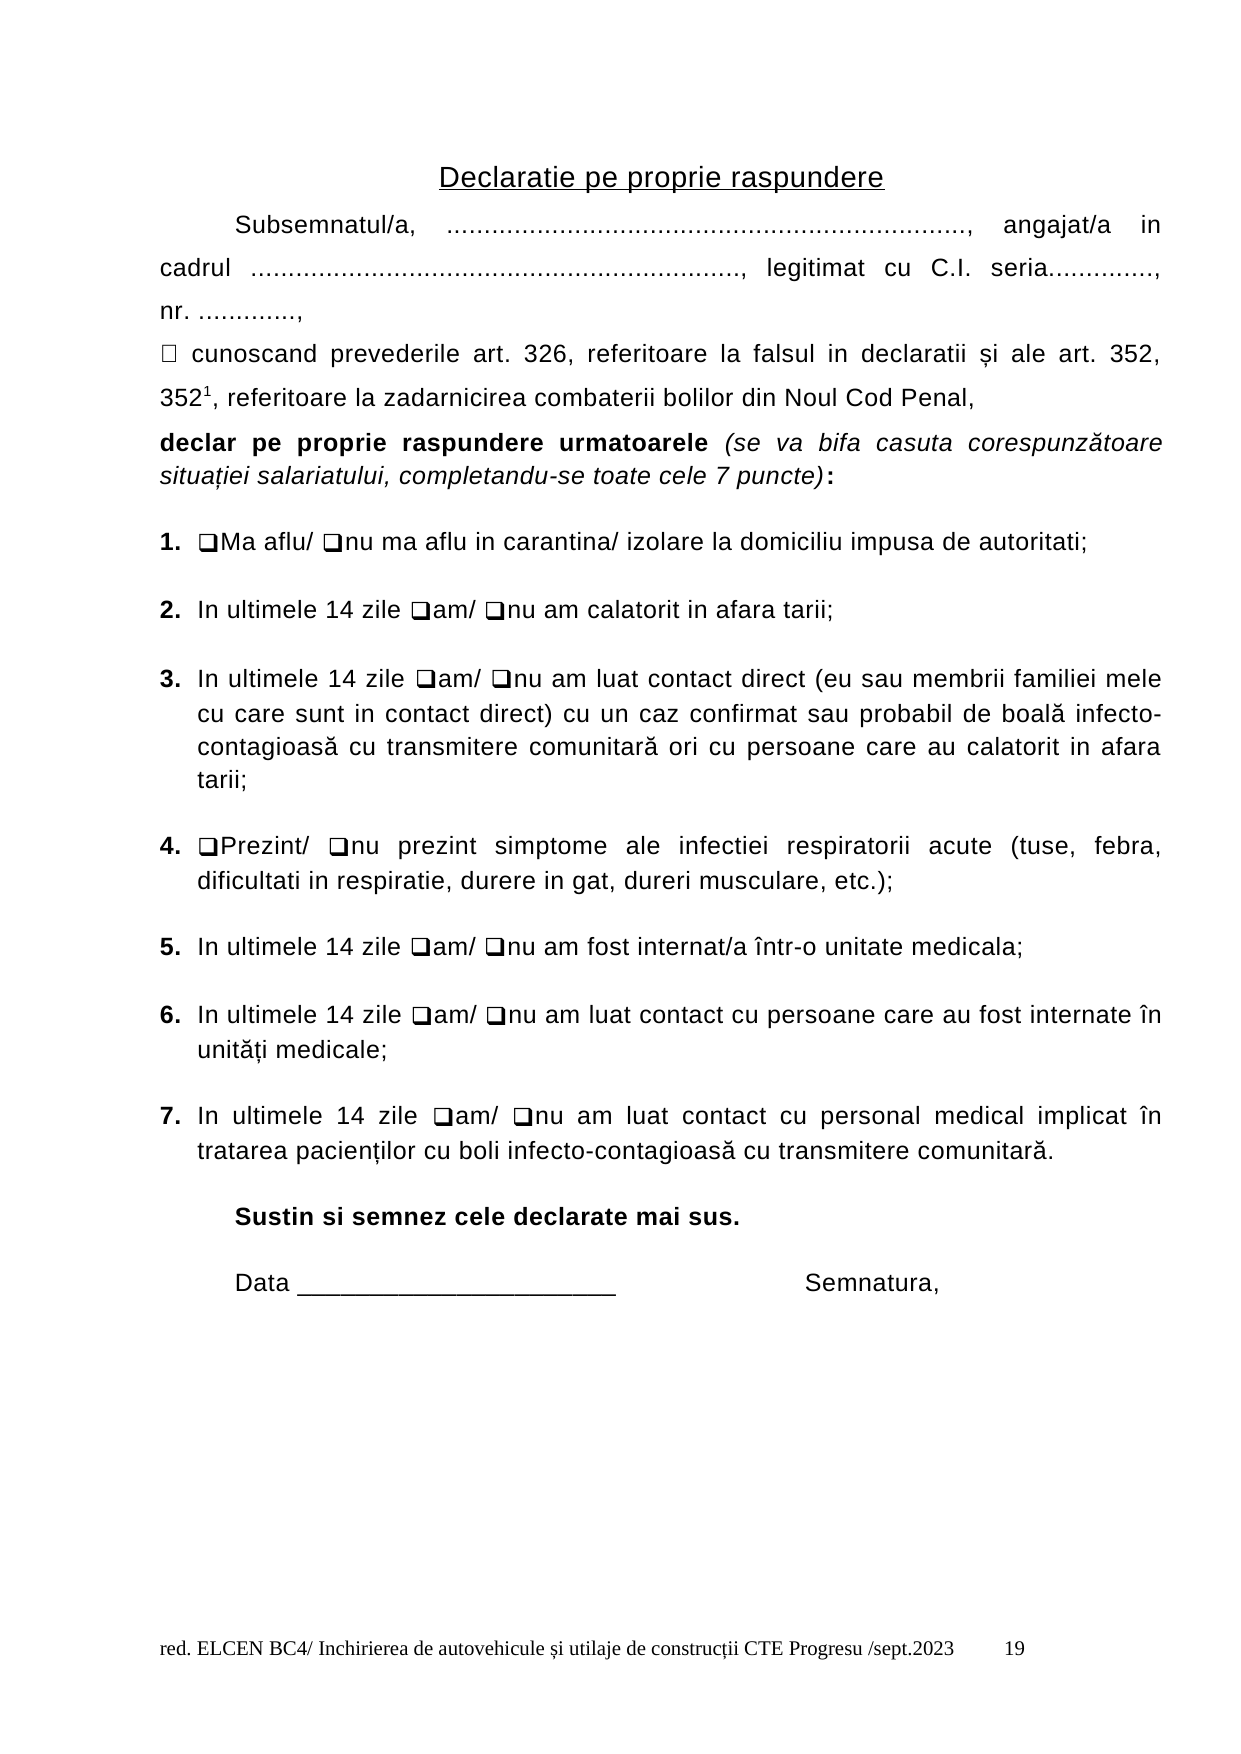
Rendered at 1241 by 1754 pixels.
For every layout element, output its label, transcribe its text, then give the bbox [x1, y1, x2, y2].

text declar pe proprie raspundere urmatoarele (se va bifa casuta corespunzătoare situației salariatului, completandu-se toate cele 7 puncte): [159, 428, 1163, 490]
text Sustin si semnez cele declarate mai sus. [159, 1202, 1163, 1231]
text Declaratie pe proprie raspundere [159, 160, 1163, 193]
list In ultimele 14 zile am/ nu am calatorit in afara tarii; [159, 596, 1163, 626]
list In ultimele 14 zile am/ nu am luat contact cu persoane care au fost internate în unități medicale; [159, 1000, 1163, 1063]
list In ultimele 14 zile am/ nu am luat contact cu personal medical implicat în tratarea pacienților cu boli infecto-contagioasă cu transmitere comunitară. [159, 1101, 1163, 1164]
list Ma aflu/ nu ma aflu in carantina/ izolare la domiciliu impusa de autoritati; [159, 527, 1163, 558]
list In ultimele 14 zile am/ nu am fost internat/a într-o unitate medicala; [159, 932, 1163, 962]
text cunoscand prevederile art. 326, referitoare la falsul in declaratii și ale art. 352, 3521, referitoare la zadarnicirea combaterii bolilor din Noul Cod Penal, [159, 339, 1163, 411]
list Prezint/ nu prezint simptome ale infectiei respiratorii acute (tuse, febra, dificultati in respiratie, durere in gat, dureri musculare, etc.); [159, 831, 1163, 894]
list Subsemnatul/a, ....................................................................., angajat/a in cadrul ................................................................., legitimat cu C.I. seria.............., nr. ............., [159, 210, 1163, 325]
text Data ______________________ Semnatura, [159, 1268, 1163, 1297]
list In ultimele 14 zile am/ nu am luat contact direct (eu sau membrii familiei mele cu care sunt in contact direct) cu un caz confirmat sau probabil de boală infecto-contagioasă cu transmitere comunitară ori cu persoane care au calatorit in afara tarii; [159, 664, 1163, 793]
